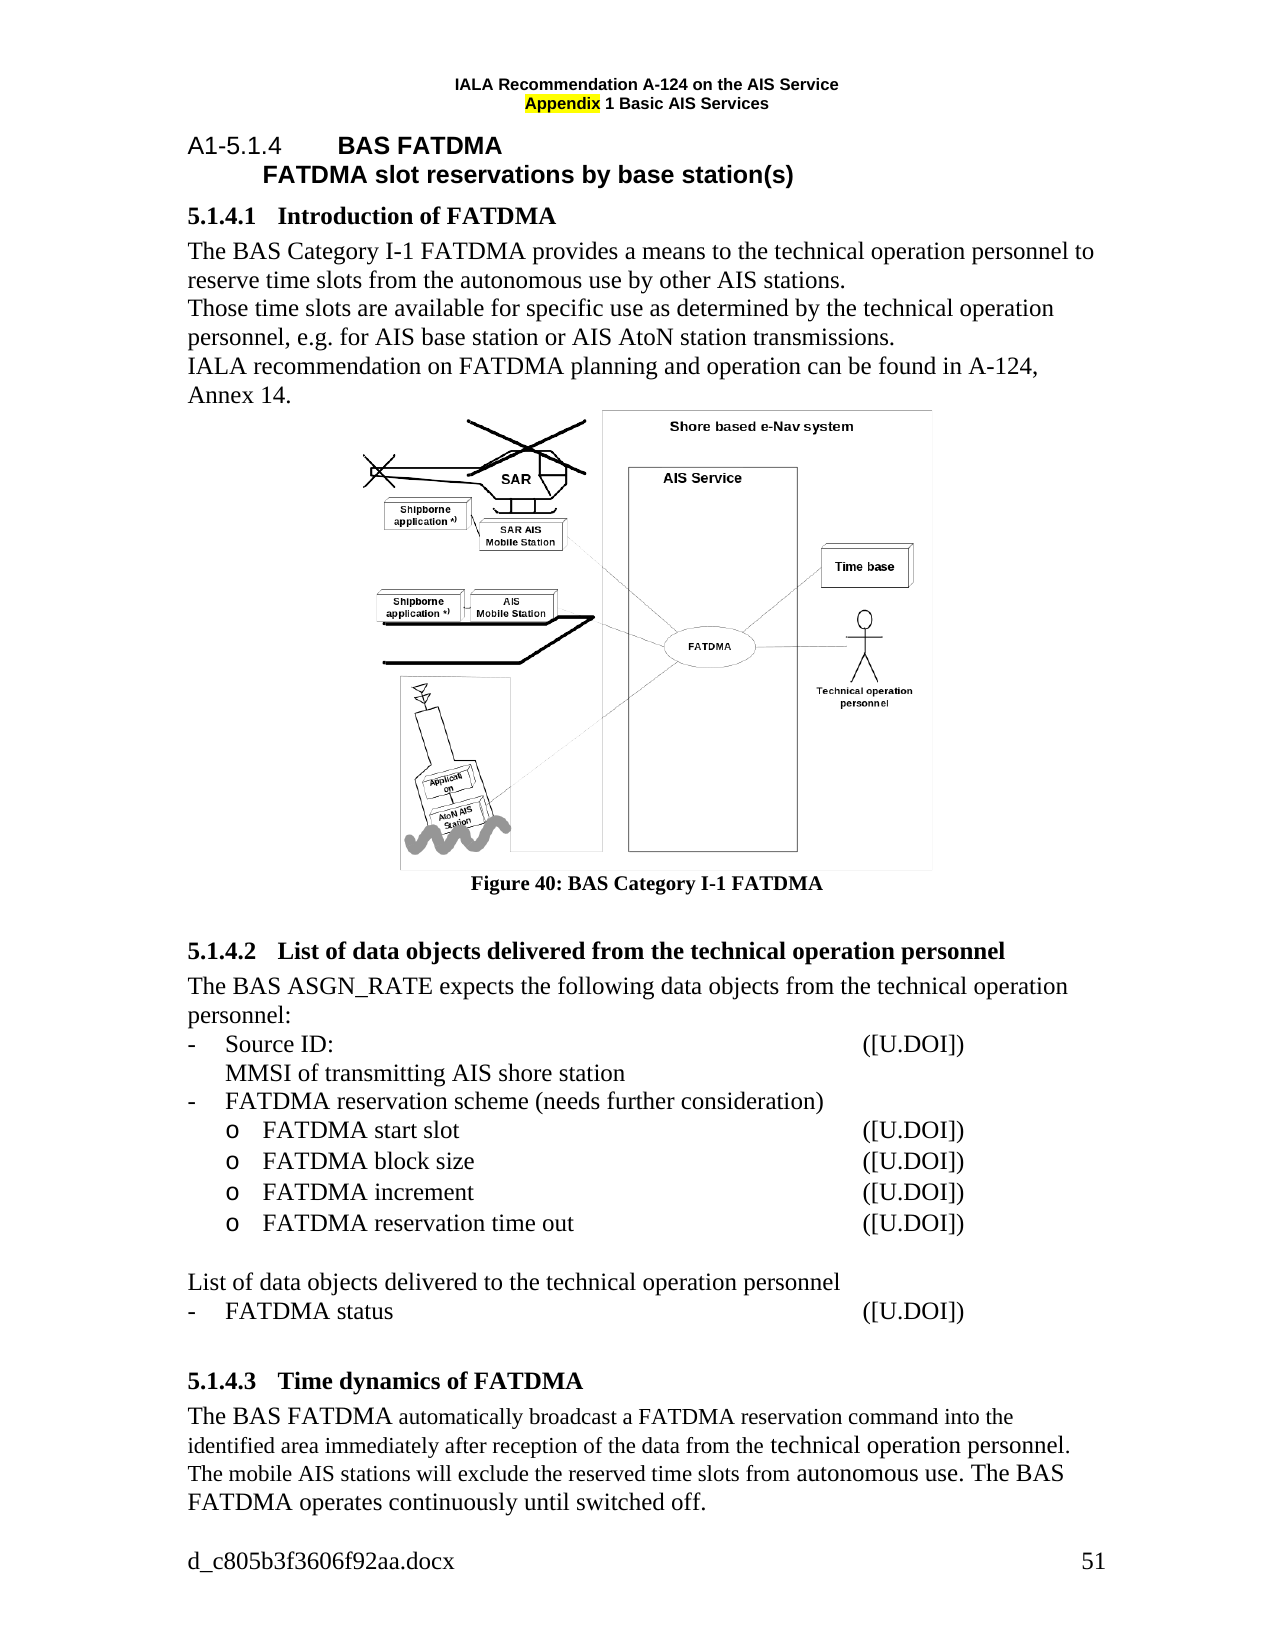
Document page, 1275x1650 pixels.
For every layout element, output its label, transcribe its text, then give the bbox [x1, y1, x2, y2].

subtitle BAS FATDMA FATDMA slot reservations by base station(s) [187, 131, 1106, 188]
text The BAS Category I-1 FATDMA provides a means to the technical operation personnel to reserve time slots from the autonomous use by other AIS stations. [187, 236, 1106, 293]
subtitle Time dynamics of FATDMA [187, 1366, 1106, 1395]
list FATDMA reservation scheme (needs further consideration) [187, 1086, 1106, 1115]
text Those time slots are available for specific use as determined by the technical operation personnel, e.g. for AIS base station or AIS AtoN station transmissions. [187, 293, 1106, 351]
list FATDMA status ([U.DOI]) [187, 1296, 1106, 1325]
text IALA recommendation on FATDMA planning and operation can be found in A-124, Annex 14. [187, 351, 1106, 408]
list FATDMA increment ([U.DOI]) [225, 1177, 1106, 1208]
subtitle List of data objects delivered from the technical operation personnel [187, 936, 1106, 965]
text The BAS ASGN_RATE expects the following data objects from the technical operation personnel: [187, 971, 1106, 1029]
text The BAS FATDMA automatically broadcast a FATDMA reservation command into the identified area immediately after reception of the data from the technical operation personnel. The mobile AIS stations will exclude the reserved time slots from autonomous use. The BAS FATDMA operates continuously until switched off. [187, 1401, 1106, 1516]
text List of data objects delivered to the technical operation personnel [187, 1267, 1106, 1296]
list FATDMA start slot ([U.DOI]) [225, 1115, 1106, 1146]
list FATDMA reservation time out ([U.DOI]) [225, 1208, 1106, 1238]
list Source ID: ([U.DOI]) MMSI of transmitting AIS shore station [187, 1029, 1106, 1086]
text Figure 40: BAS Category I-1 FATDMA [187, 871, 1106, 895]
subtitle Introduction of FATDMA [187, 201, 1106, 230]
list FATDMA block size ([U.DOI]) [225, 1146, 1106, 1177]
